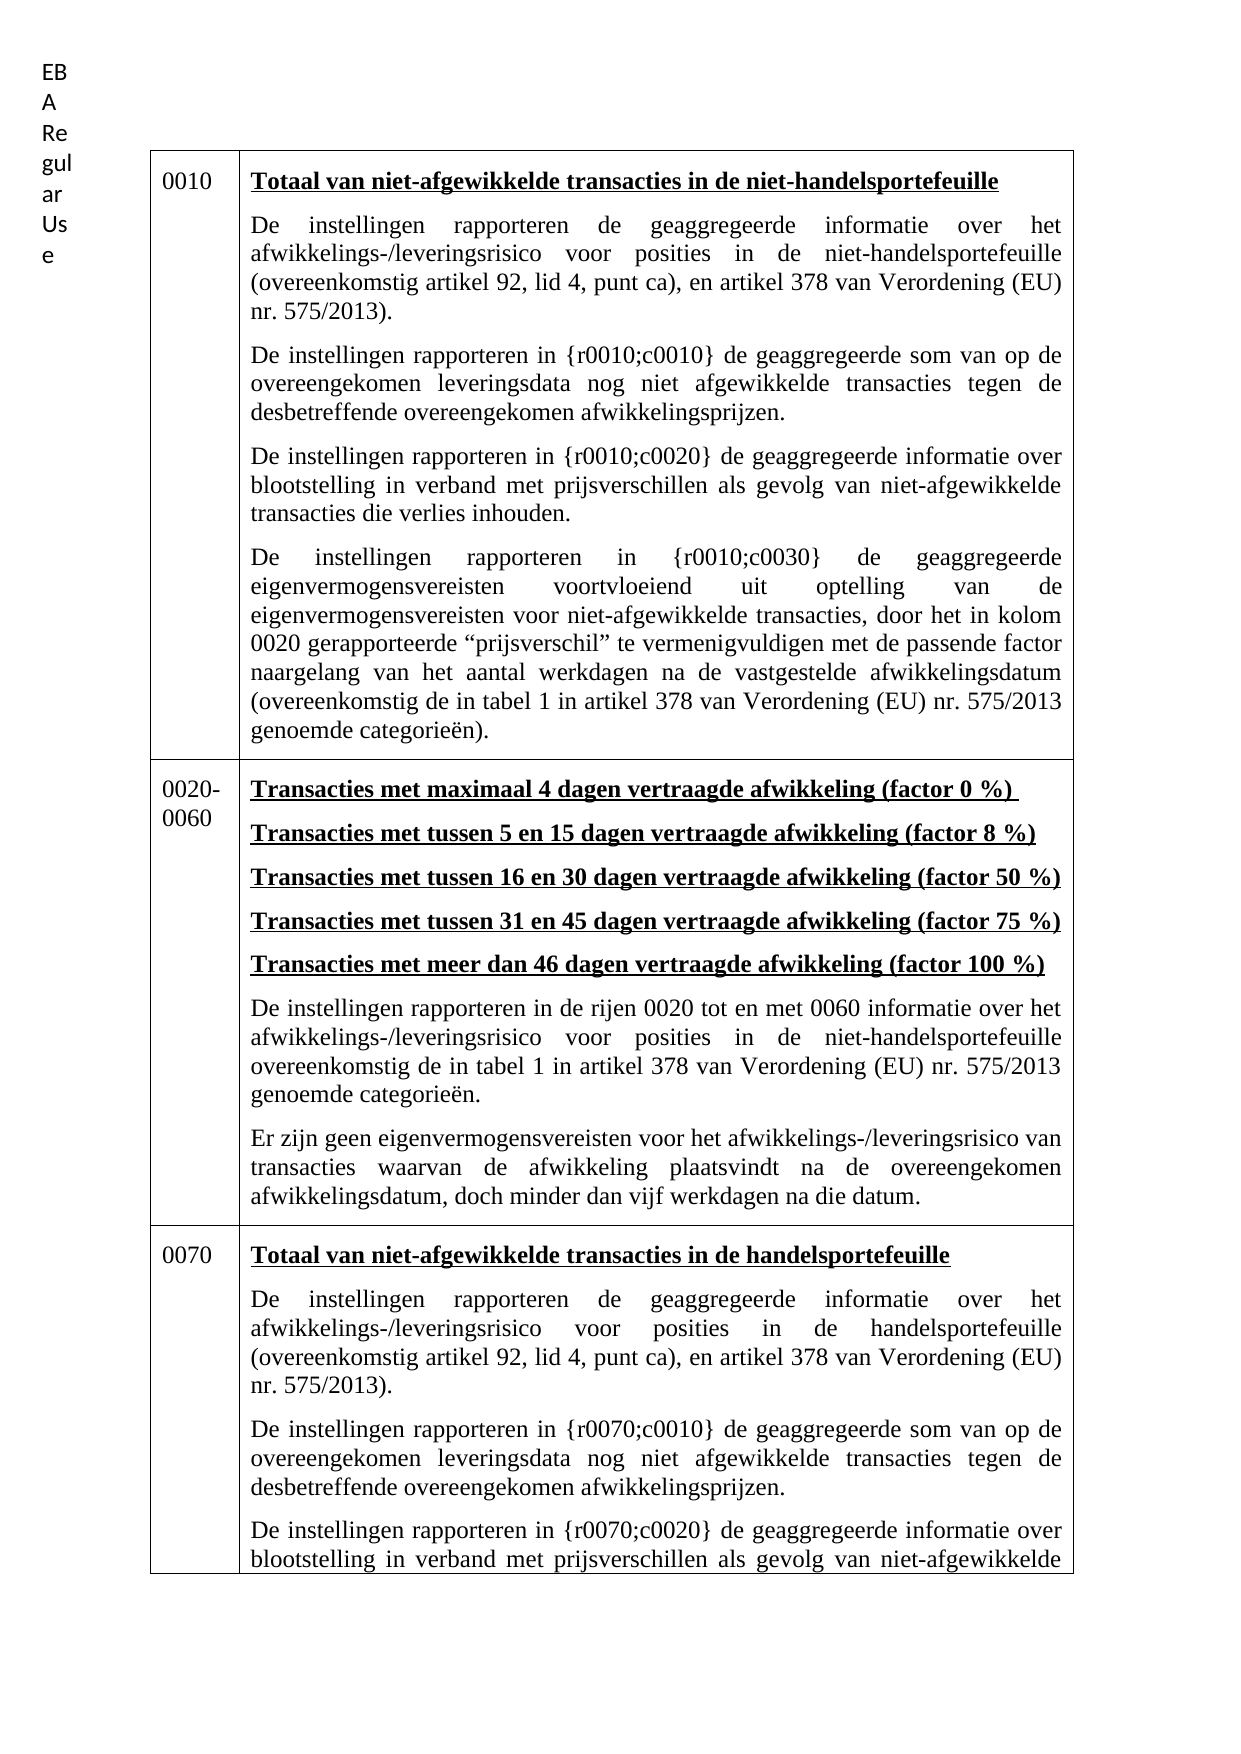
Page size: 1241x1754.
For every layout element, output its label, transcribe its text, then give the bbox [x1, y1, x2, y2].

table_cell 0070 [151, 1226, 239, 1573]
table_cell 0020-0060 [151, 760, 239, 1224]
table_cell Totaal van niet-afgewikkelde transacties in de niet-handelsportefeuille De instellingen rapporteren de geaggregeerde informatie over het afwikkelings-/leveringsrisico voor posities in de niet-handelsportefeuille (overeenkomstig artikel 92, lid 4, punt ca), en artikel 378 van Verordening (EU) nr. 575/2013). De instellingen rapporteren in {r0010;c0010} de geaggregeerde som van op de overeengekomen leveringsdata nog niet afgewikkelde transacties tegen de desbetreffende overeengekomen afwikkelingsprijzen. De instellingen rapporteren in {r0010;c0020} de geaggregeerde informatie over blootstelling in verband met prijsverschillen als gevolg van niet-afgewikkelde transacties die verlies inhouden. De instellingen rapporteren in {r0010;c0030} de geaggregeerde eigenvermogensvereisten voortvloeiend uit optelling van de eigenvermogensvereisten voor niet-afgewikkelde transacties, door het in kolom 0020 gerapporteerde “prijsverschil” te vermenigvuldigen met de passende factor naargelang van het aantal werkdagen na de vastgestelde afwikkelingsdatum (overeenkomstig de in tabel 1 in artikel 378 van Verordening (EU) nr. 575/2013 genoemde categorieën). [240, 151, 1073, 758]
table_cell 0010 [151, 151, 239, 758]
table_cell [240, 1226, 1073, 1573]
table_cell Transacties met maximaal 4 dagen vertraagde afwikkeling (factor 0 %) Transacties met tussen 5 en 15 dagen vertraagde afwikkeling (factor 8 %) Transacties met tussen 16 en 30 dagen vertraagde afwikkeling (factor 50 %) Transacties met tussen 31 en 45 dagen vertraagde afwikkeling (factor 75 %) Transacties met meer dan 46 dagen vertraagde afwikkeling (factor 100 %) De instellingen rapporteren in de rijen 0020 tot en met 0060 informatie over het afwikkelings-/leveringsrisico voor posities in de niet-handelsportefeuille overeenkomstig de in tabel 1 in artikel 378 van Verordening (EU) nr. 575/2013 genoemde categorieën. Er zijn geen eigenvermogensvereisten voor het afwikkelings-/leveringsrisico van transacties waarvan de afwikkeling plaatsvindt na de overeengekomen afwikkelingsdatum, doch minder dan vijf werkdagen na die datum. [240, 760, 1073, 1224]
